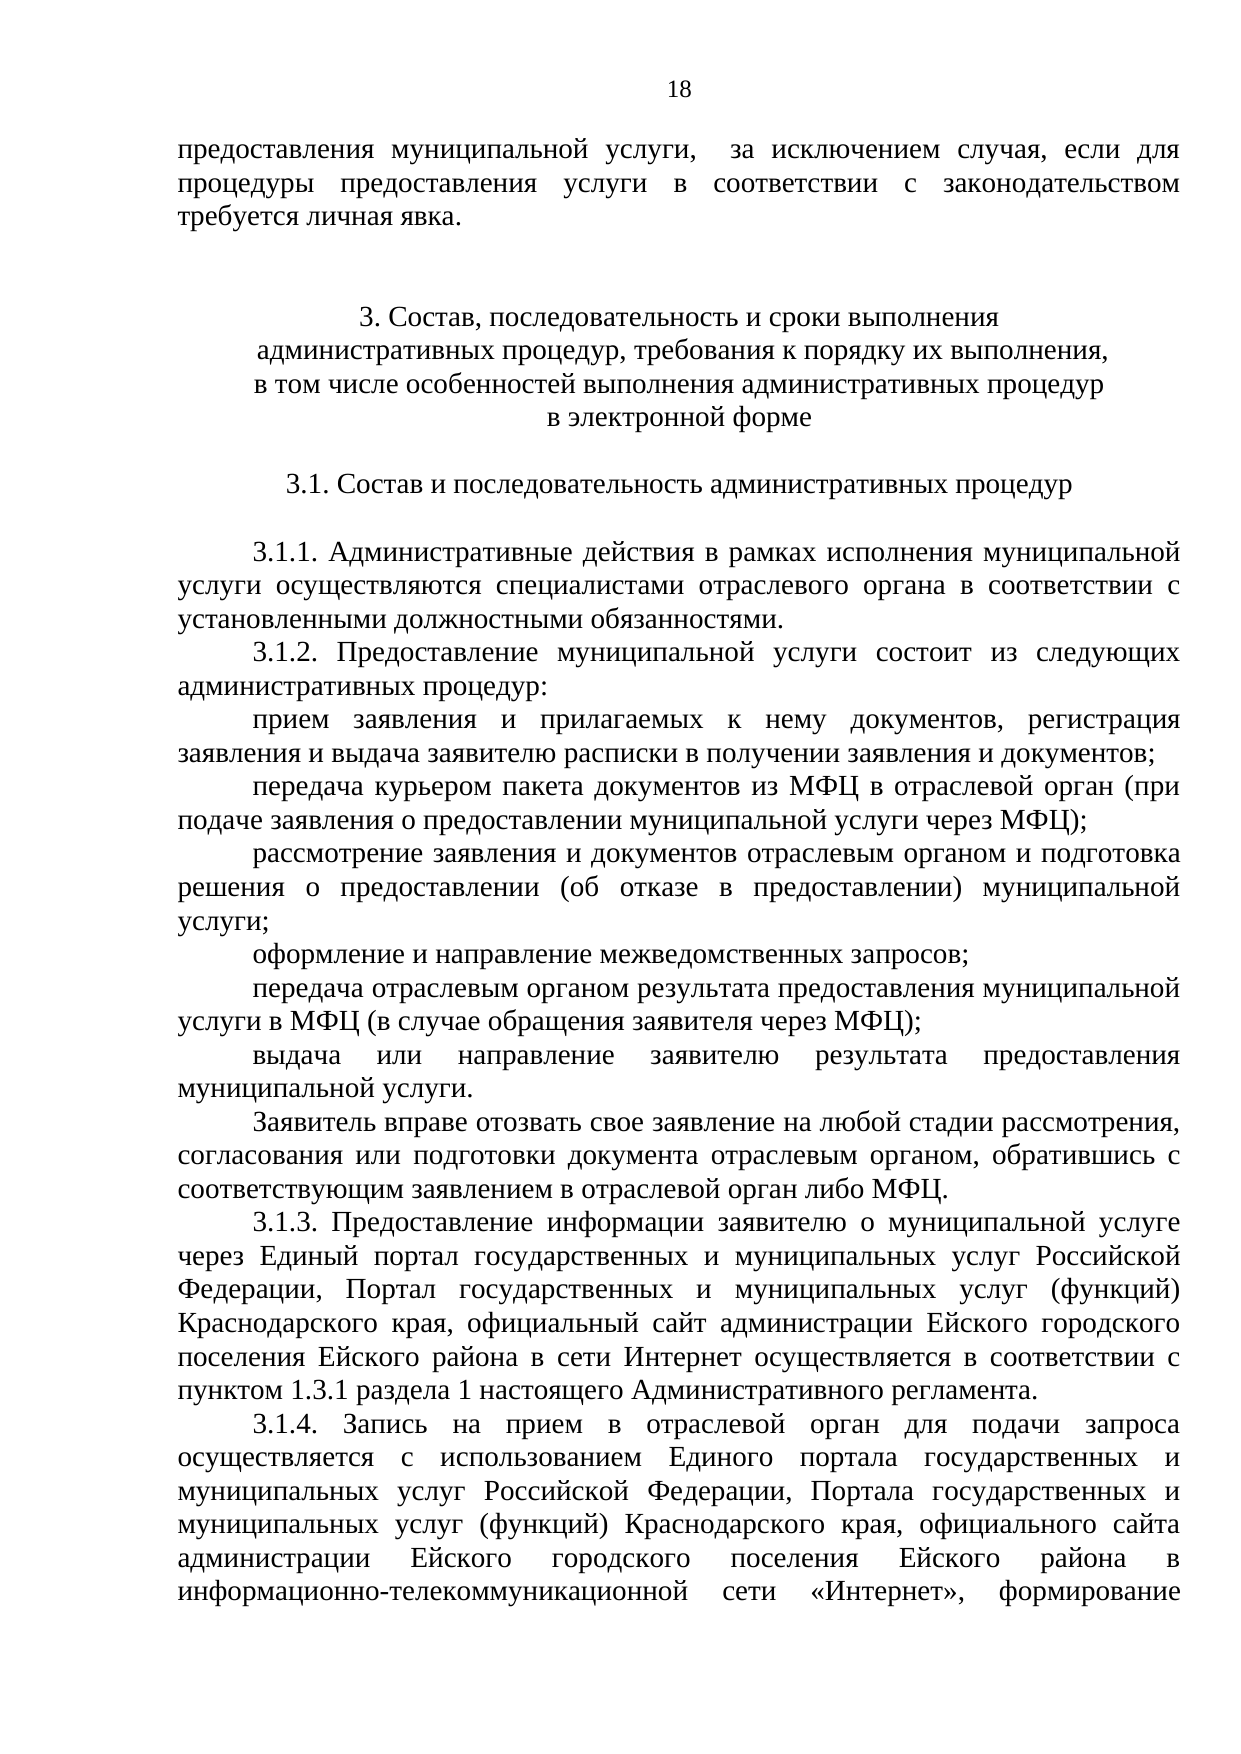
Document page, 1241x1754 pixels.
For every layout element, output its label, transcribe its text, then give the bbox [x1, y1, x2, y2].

title выдача или направление заявителю результата предоставления муниципальной услуги. [177, 1037, 1181, 1104]
title оформление и направление межведомственных запросов; [177, 936, 1181, 970]
text 3.1.3. Предоставление информации заявителю о муниципальной услуге через Единый портал государственных и муниципальных услуг Российской Федерации, Портал государственных и муниципальных услуг (функций) Краснодарского края, официальный сайт администрации Ейского городского поселения Ейского района в сети Интернет осуществляется в соответствии с пунктом 1.3.1 раздела 1 настоящего Административного регламента. [177, 1204, 1181, 1406]
title в электронной форме [177, 399, 1181, 433]
title 3. Состав, последовательность и сроки выполнения [177, 299, 1181, 332]
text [177, 131, 1181, 232]
title 3.1. Состав и последовательность административных процедур [177, 467, 1181, 500]
title в том числе особенностей выполнения административных процедур [177, 366, 1181, 399]
title 3.1.2. Предоставление муниципальной услуги состоит из следующих административных процедур: [177, 634, 1181, 701]
title передача отраслевым органом результата предоставления муниципальной услуги в МФЦ (в случае обращения заявителя через МФЦ); [177, 970, 1181, 1037]
title прием заявления и прилагаемых к нему документов, регистрация заявления и выдача заявителю расписки в получении заявления и документов; [177, 701, 1181, 768]
text Заявитель вправе отозвать свое заявление на любой стадии рассмотрения, согласования или подготовки документа отраслевым органом, обратившись с соответствующим заявлением в отраслевой орган либо МФЦ. [177, 1104, 1181, 1204]
title рассмотрение заявления и документов отраслевым органом и подготовка решения о предоставлении (об отказе в предоставлении) муниципальной услуги; [177, 836, 1181, 936]
title передача курьером пакета документов из МФЦ в отраслевой орган (при подаче заявления о предоставлении муниципальной услуги через МФЦ); [177, 768, 1181, 836]
title административных процедур, требования к порядку их выполнения, [177, 332, 1181, 366]
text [177, 1406, 1181, 1607]
title 3.1.1. Административные действия в рамках исполнения муниципальной услуги осуществляются специалистами отраслевого органа в соответствии с установленными должностными обязанностями. [177, 534, 1181, 634]
